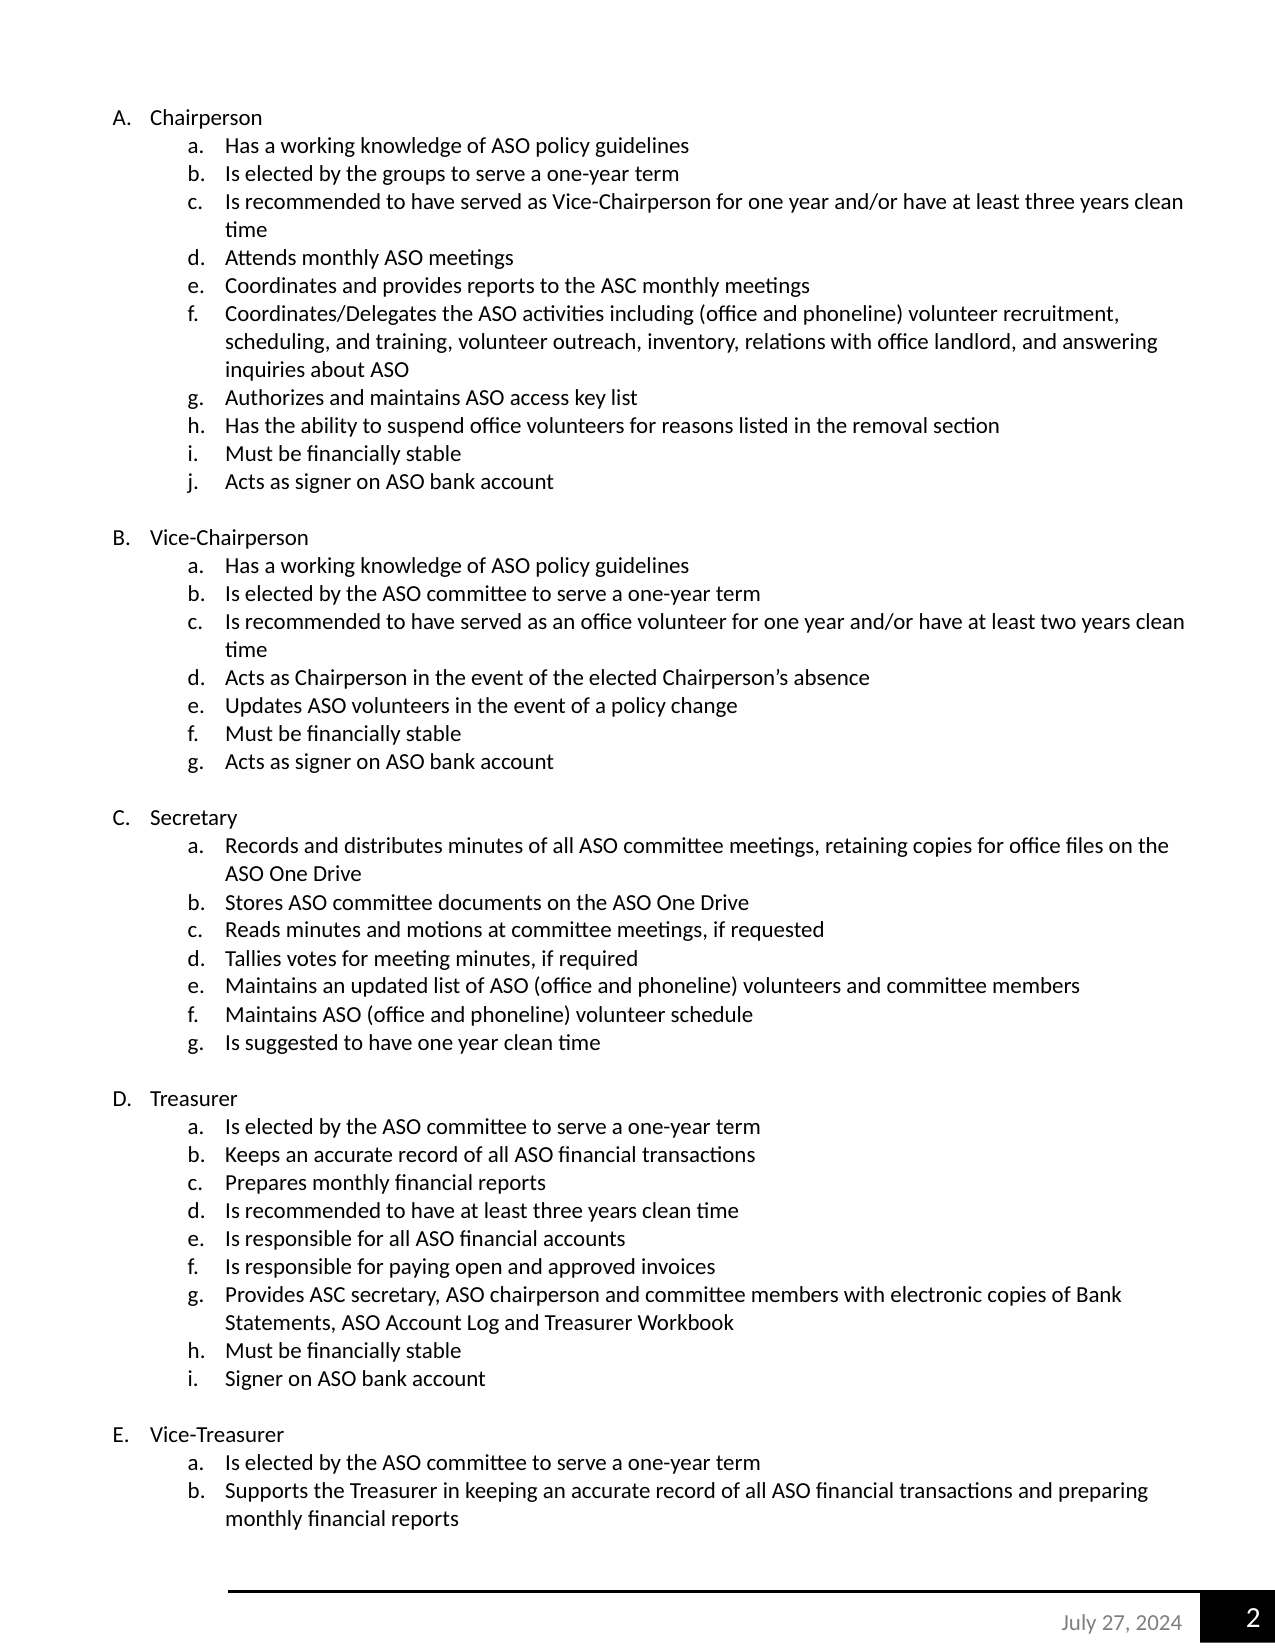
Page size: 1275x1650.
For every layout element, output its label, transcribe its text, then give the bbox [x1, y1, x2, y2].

list Vice-Treasurer [112, 1420, 1200, 1448]
list Updates ASO volunteers in the event of a policy change [187, 691, 1200, 719]
list Secretary [112, 803, 1200, 832]
list Must be financially stable [187, 439, 1200, 467]
list Is responsible for all ASO financial accounts [187, 1224, 1200, 1252]
list Keeps an accurate record of all ASO financial transactions [187, 1140, 1200, 1168]
list Has a working knowledge of ASO policy guidelines [187, 551, 1200, 579]
list Is recommended to have served as an office volunteer for one year and/or have at least two years clean time [187, 607, 1200, 663]
list Acts as signer on ASO bank account [187, 467, 1200, 495]
list Stores ASO committee documents on the ASO One Drive [187, 888, 1200, 916]
list Attends monthly ASO meetings [187, 243, 1200, 271]
list Must be financially stable [187, 1336, 1200, 1364]
list Coordinates/Delegates the ASO activities including (office and phoneline) volunteer recruitment, scheduling, and training, volunteer outreach, inventory, relations with office landlord, and answering inquiries about ASO [187, 299, 1200, 383]
list Is responsible for paying open and approved invoices [187, 1252, 1200, 1280]
list Maintains ASO (office and phoneline) volunteer schedule [187, 1000, 1200, 1028]
list Is recommended to have served as Vice-Chairperson for one year and/or have at least three years clean time [187, 187, 1200, 243]
list Coordinates and provides reports to the ASC monthly meetings [187, 271, 1200, 299]
list Authorizes and maintains ASO access key list [187, 383, 1200, 411]
list Chairperson [112, 103, 1200, 131]
list Is recommended to have at least three years clean time [187, 1196, 1200, 1224]
list Records and distributes minutes of all ASO committee meetings, retaining copies for office files on the ASO One Drive [187, 832, 1200, 888]
list Supports the Treasurer in keeping an accurate record of all ASO financial transactions and preparing monthly financial reports [187, 1476, 1200, 1532]
list Acts as signer on ASO bank account [187, 747, 1200, 776]
list Is suggested to have one year clean time [187, 1028, 1200, 1056]
list Has a working knowledge of ASO policy guidelines [187, 131, 1200, 159]
list Maintains an updated list of ASO (office and phoneline) volunteers and committee members [187, 972, 1200, 1000]
list Is elected by the groups to serve a one-year term [187, 159, 1200, 187]
list Reads minutes and motions at committee meetings, if requested [187, 916, 1200, 944]
list Vice-Chairperson [112, 523, 1200, 551]
list Acts as Chairperson in the event of the elected Chairperson’s absence [187, 663, 1200, 691]
list Provides ASC secretary, ASO chairperson and committee members with electronic copies of Bank Statements, ASO Account Log and Treasurer Workbook [187, 1280, 1200, 1336]
list Is elected by the ASO committee to serve a one-year term [187, 579, 1200, 607]
list Tallies votes for meeting minutes, if required [187, 944, 1200, 972]
list Prepares monthly financial reports [187, 1168, 1200, 1196]
list Is elected by the ASO committee to serve a one-year term [187, 1112, 1200, 1140]
list Has the ability to suspend office volunteers for reasons listed in the removal section [187, 411, 1200, 439]
list Treasurer [112, 1084, 1200, 1112]
list Is elected by the ASO committee to serve a one-year term [187, 1448, 1200, 1476]
list Must be financially stable [187, 719, 1200, 747]
list Signer on ASO bank account [187, 1364, 1200, 1392]
